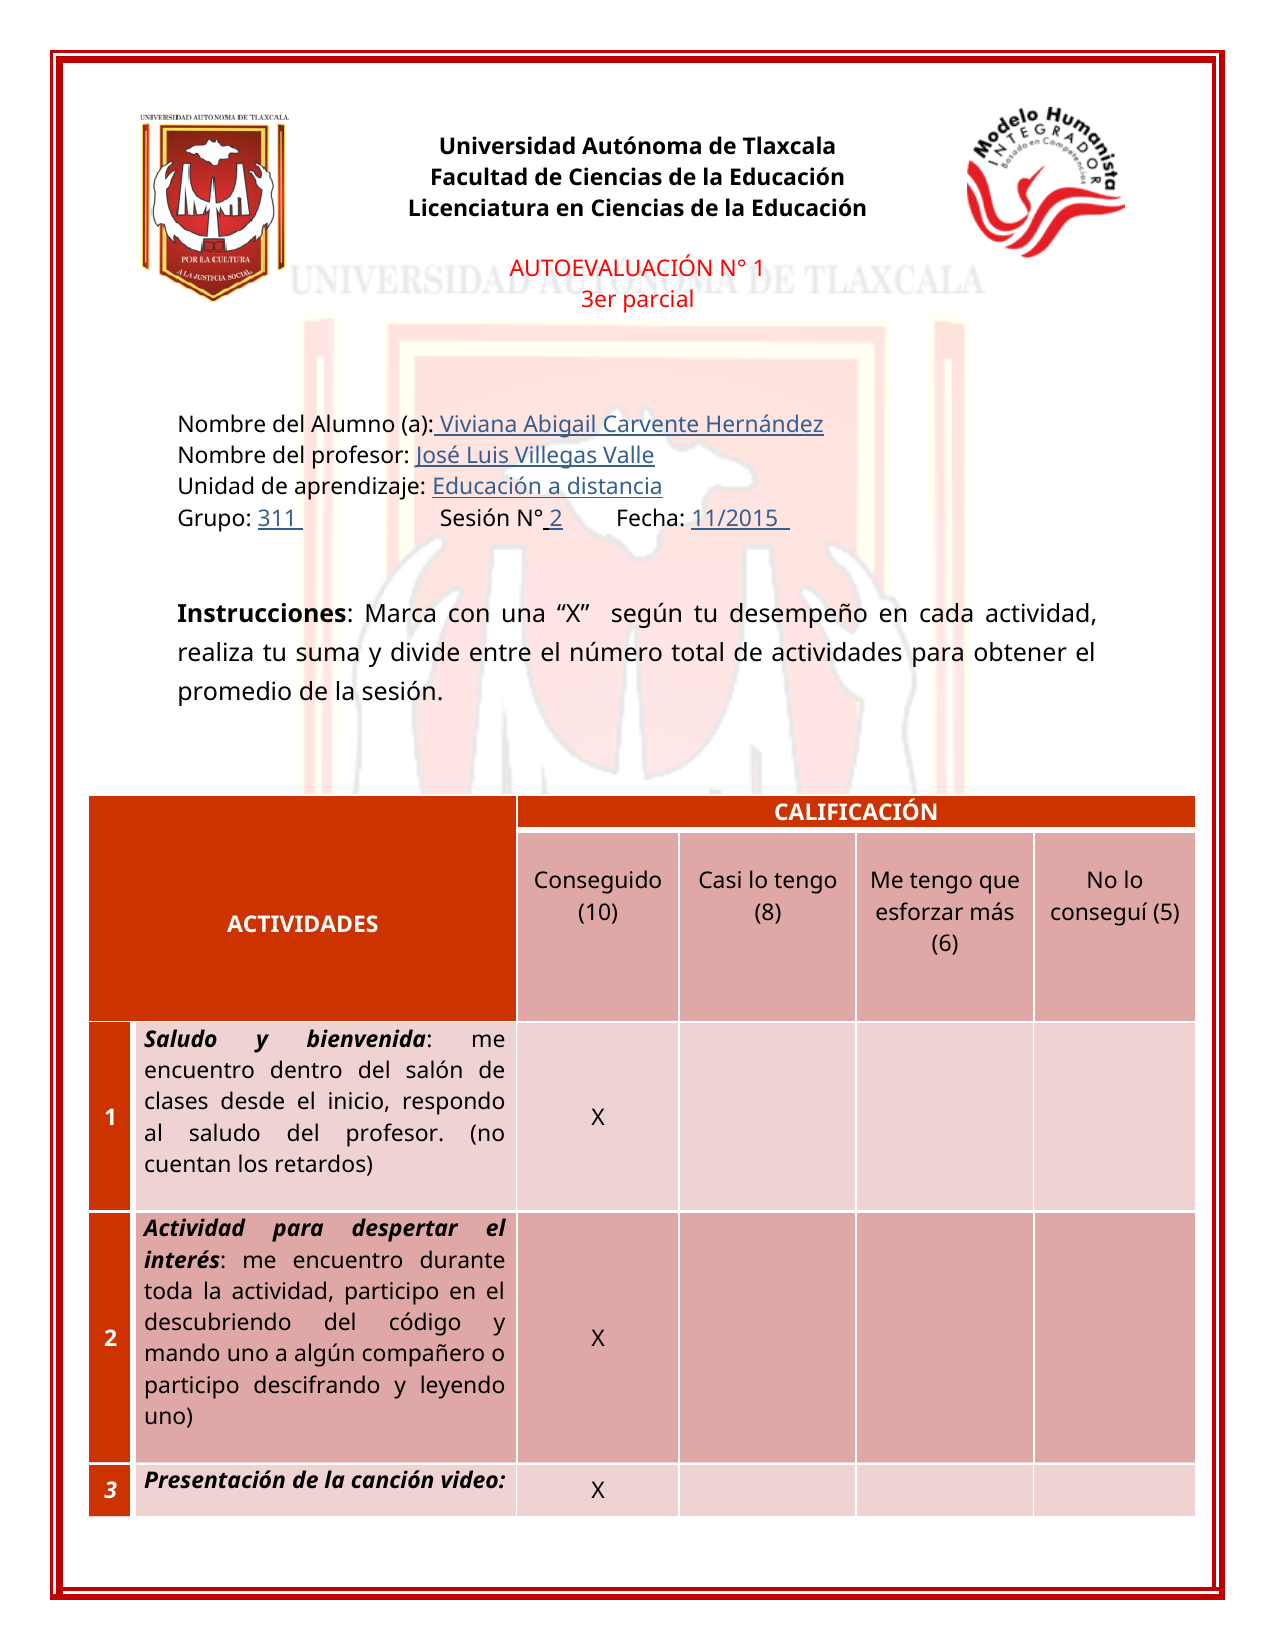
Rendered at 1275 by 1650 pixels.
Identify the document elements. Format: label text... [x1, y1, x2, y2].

table_cell No lo conseguí (5) [1035, 833, 1195, 1021]
text Facultad de Ciencias de la Educación [177, 161, 1098, 192]
table_cell [1034, 1465, 1195, 1516]
table_cell 2 [89, 1213, 130, 1462]
table_cell X [518, 1213, 678, 1462]
table_cell [1034, 1023, 1195, 1210]
text Licenciatura en Ciencias de la Educación [177, 192, 1098, 223]
table_cell Me tengo que esforzar más (6) [857, 833, 1033, 1021]
table_cell [1035, 1213, 1195, 1462]
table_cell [136, 1465, 516, 1516]
text Nombre del Alumno (a): Viviana Abigail Carvente Hernández [177, 408, 1098, 439]
table_cell X [517, 1023, 678, 1210]
table_cell X [517, 1465, 678, 1516]
picture [967, 102, 1125, 267]
text Unidad de aprendizaje: Educación a distancia [177, 470, 1098, 502]
text 3er parcial [177, 283, 1098, 314]
table_cell Saludo y bienvenida: me encuentro dentro del salón de clases desde el inicio, respondo al saludo del profesor. (no cuentan los retardos) [136, 1022, 516, 1210]
table_cell [680, 1023, 855, 1210]
table_header ACTIVIDADES [89, 796, 516, 1021]
text Nombre del profesor: José Luis Villegas Valle [177, 439, 1098, 470]
table_cell 3 [89, 1465, 130, 1516]
table_cell [680, 1465, 855, 1516]
table_cell [857, 1023, 1033, 1210]
table_cell [857, 1213, 1033, 1462]
table_cell [680, 1213, 855, 1462]
text AUTOEVALUACIÓN N° 1 [177, 252, 1098, 283]
table_cell Casi lo tengo (8) [680, 833, 855, 1021]
table_cell [857, 1465, 1033, 1516]
table_cell 1 [89, 1022, 130, 1210]
picture [140, 114, 289, 302]
table_header CALIFICACIÓN [518, 796, 1195, 827]
text Grupo: 311 Sesión N° 2 Fecha: 11/2015 [177, 502, 1098, 533]
table_cell Conseguido (10) [518, 833, 678, 1021]
table_cell Actividad para despertar el interés: me encuentro durante toda la actividad, participo en el descubriendo del código y mando uno a algún compañero o participo descifrando y leyendo uno) [136, 1213, 516, 1462]
text Instrucciones: Marca con una “X” según tu desempeño en cada actividad, realiza tu suma y divide entre el número total de actividades para obtener el promedio de la sesión. [177, 595, 1098, 708]
text Universidad Autónoma de Tlaxcala [177, 130, 1098, 161]
